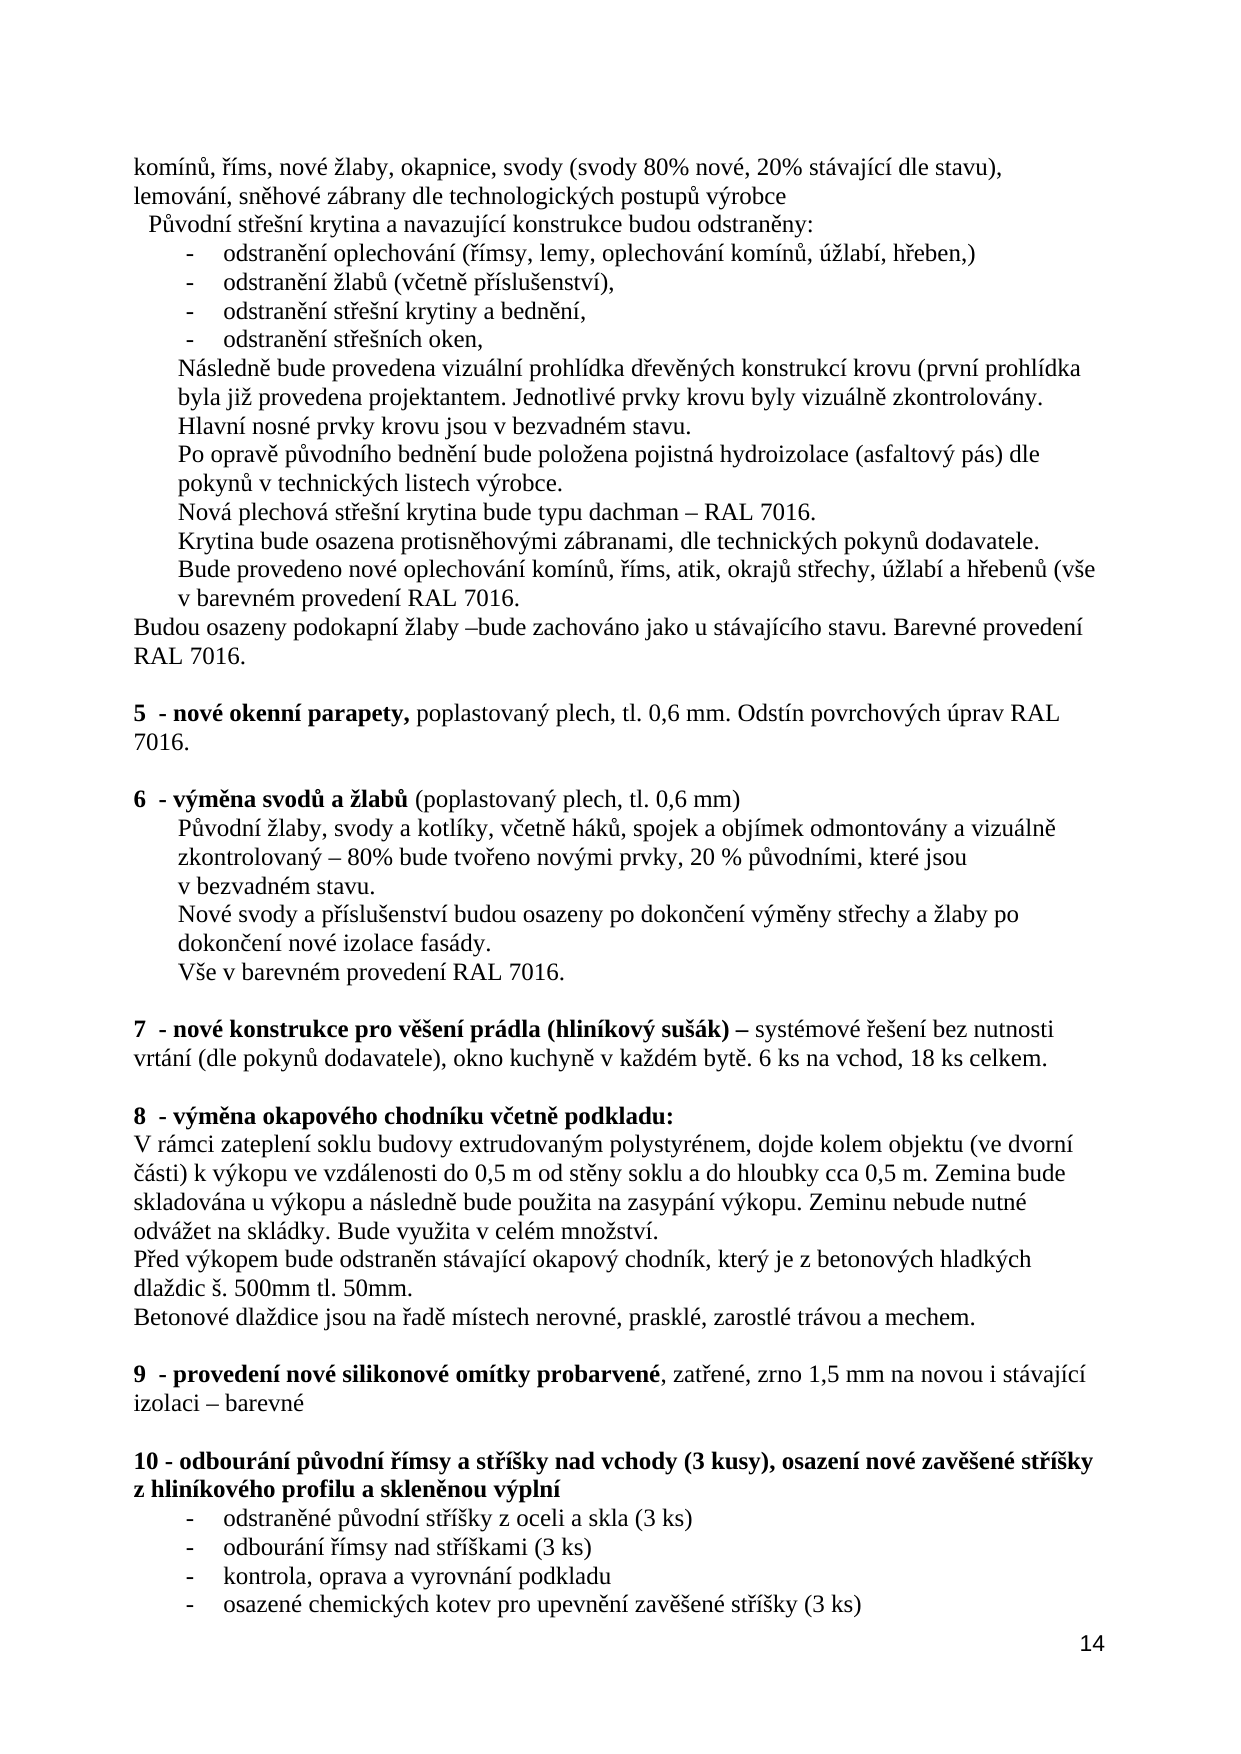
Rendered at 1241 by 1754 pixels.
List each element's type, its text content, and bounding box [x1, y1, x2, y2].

text Po opravě původního bednění bude položena pojistná hydroizolace (asfaltový pás) dle pokynů v technických listech výrobce. [178, 439, 1105, 497]
text Nová plechová střešní krytina bude typu dachman – RAL 7016. [178, 497, 1105, 526]
list odstranění střešní krytiny a bednění, [186, 296, 1105, 324]
text 10 - odbourání původní římsy a stříšky nad vchody (3 kusy), osazení nové zavěšené stříšky z hliníkového profilu a skleněnou výplní [133, 1446, 1105, 1503]
text 6 - výměna svodů a žlabů (poplastovaný plech, tl. 0,6 mm) [133, 784, 1105, 813]
text 8 - výměna okapového chodníku včetně podkladu: [133, 1101, 1105, 1129]
text Vše v barevném provedení RAL 7016. [178, 957, 1105, 986]
text Původní žlaby, svody a kotlíky, včetně háků, spojek a objímek odmontovány a vizuálně zkontrolovaný – 80% bude tvořeno novými prvky, 20 % původními, které jsou v bezvadném stavu. [178, 813, 1105, 899]
text 5 - nové okenní parapety, poplastovaný plech, tl. 0,6 mm. Odstín povrchových úprav RAL 7016. [133, 698, 1105, 756]
list odbourání římsy nad stříškami (3 ks) [186, 1532, 1105, 1561]
text Původní střešní krytina a navazující konstrukce budou odstraněny: [148, 209, 1105, 238]
list odstranění oplechování (římsy, lemy, oplechování komínů, úžlabí, hřeben,) [186, 238, 1105, 267]
text 9 - provedení nové silikonové omítky probarvené, zatřené, zrno 1,5 mm na novou i stávající izolaci – barevné [133, 1359, 1105, 1417]
list odstranění střešních oken, [186, 324, 1105, 353]
text 7 - nové konstrukce pro věšení prádla (hliníkový sušák) – systémové řešení bez nutnosti vrtání (dle pokynů dodavatele), okno kuchyně v každém bytě. 6 ks na vchod, 18 ks celkem. [133, 1014, 1105, 1072]
text V rámci zateplení soklu budovy extrudovaným polystyrénem, dojde kolem objektu (ve dvorní části) k výkopu ve vzdálenosti do 0,5 m od stěny soklu a do hloubky cca 0,5 m. Zemina bude skladována u výkopu a následně bude použita na zasypání výkopu. Zeminu nebude nutné odvážet na skládky. Bude využita v celém množství. [133, 1129, 1081, 1244]
list osazené chemických kotev pro upevnění zavěšené stříšky (3 ks) [186, 1589, 1105, 1618]
text Bude provedeno nové oplechování komínů, říms, atik, okrajů střechy, úžlabí a hřebenů (vše v barevném provedení RAL 7016. [178, 554, 1105, 612]
text Následně bude provedena vizuální prohlídka dřevěných konstrukcí krovu (první prohlídka byla již provedena projektantem. Jednotlivé prvky krovu byly vizuálně zkontrolovány. Hlavní nosné prvky krovu jsou v bezvadném stavu. [178, 353, 1105, 439]
list odstraněné původní stříšky z oceli a skla (3 ks) [186, 1503, 1105, 1532]
text Krytina bude osazena protisněhovými zábranami, dle technických pokynů dodavatele. [178, 526, 1105, 554]
text Budou osazeny podokapní žlaby –bude zachováno jako u stávajícího stavu. Barevné provedení RAL 7016. [133, 612, 1105, 669]
text Před výkopem bude odstraněn stávající okapový chodník, který je z betonových hladkých dlaždic š. 500mm tl. 50mm. [133, 1244, 1044, 1302]
list odstranění žlabů (včetně příslušenství), [186, 267, 1105, 296]
text Betonové dlaždice jsou na řadě místech nerovné, prasklé, zarostlé trávou a mechem. [133, 1302, 1044, 1331]
text Nové svody a příslušenství budou osazeny po dokončení výměny střechy a žlaby po dokončení nové izolace fasády. [178, 899, 1105, 957]
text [133, 152, 1105, 209]
list kontrola, oprava a vyrovnání podkladu [186, 1561, 1105, 1589]
